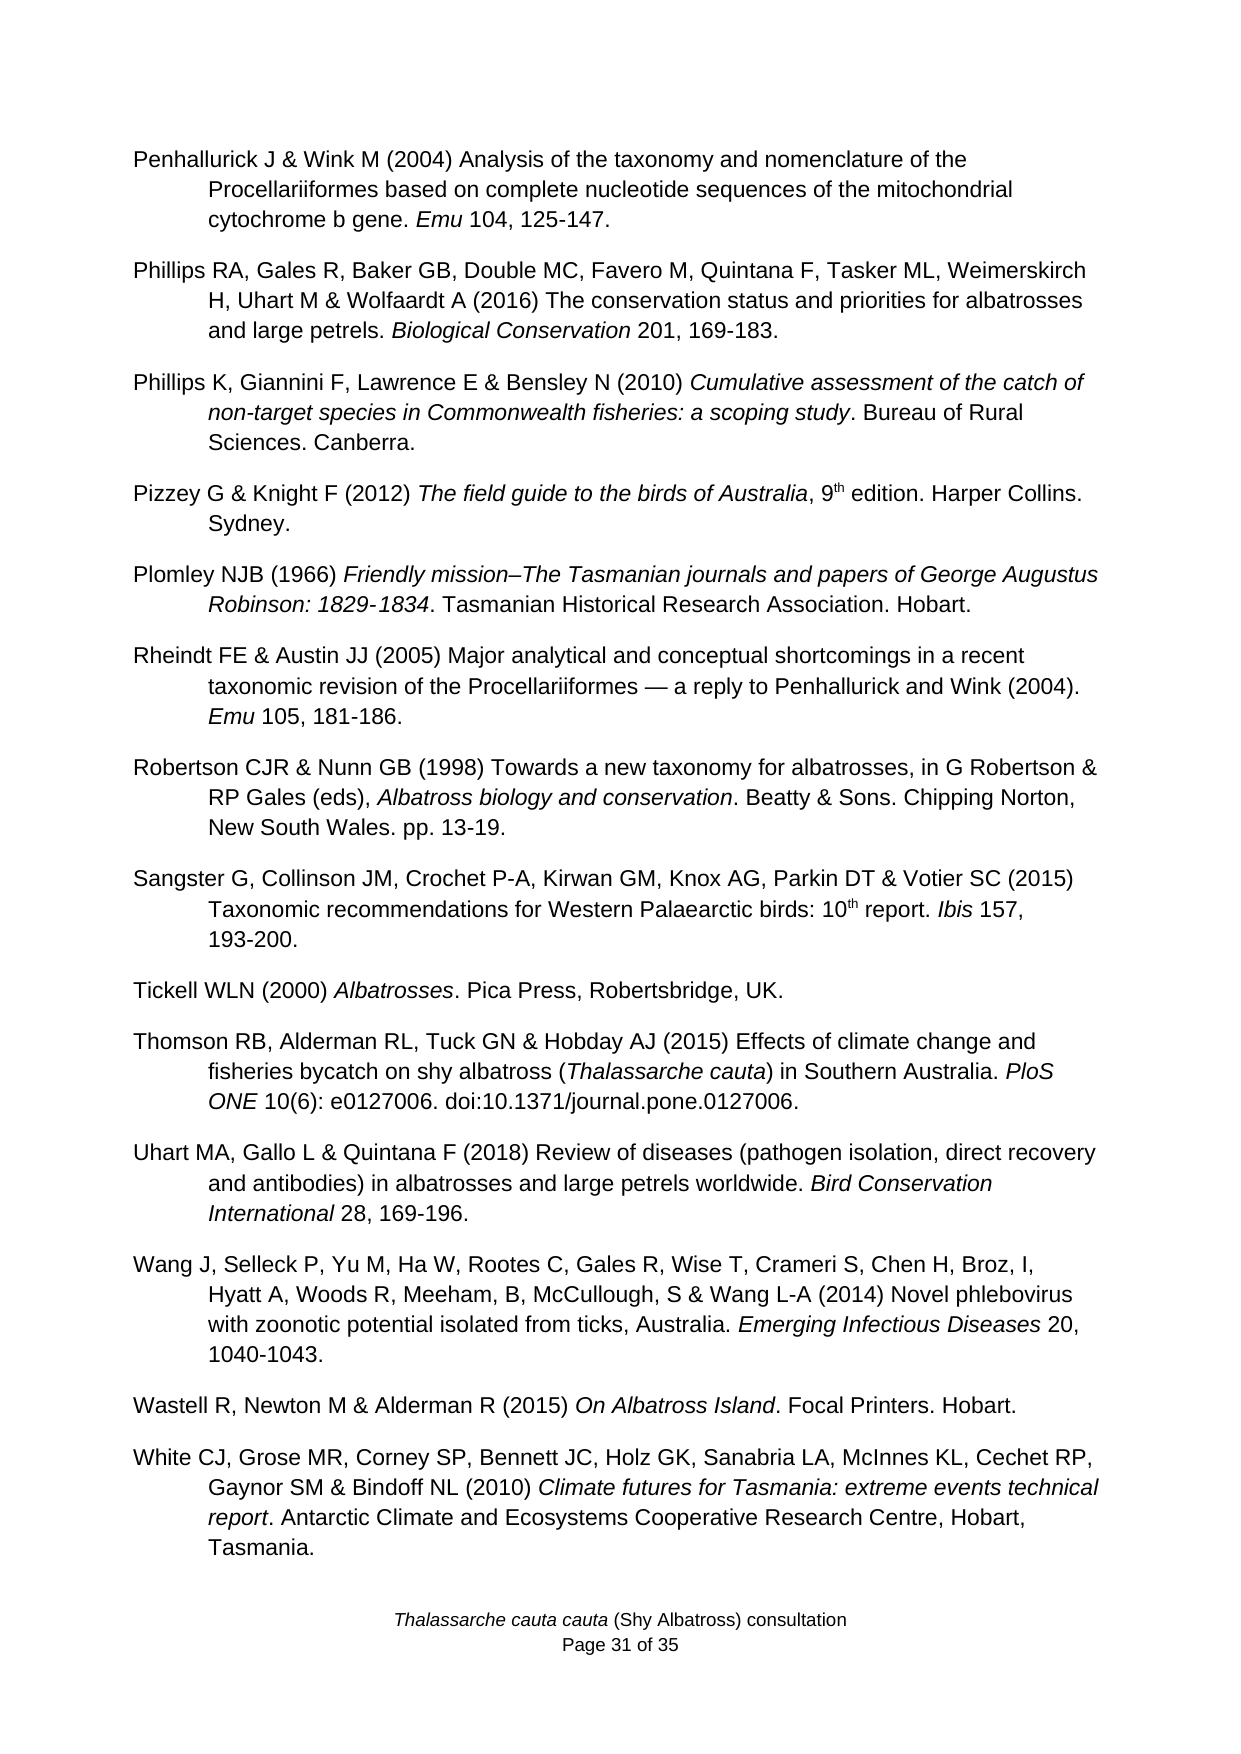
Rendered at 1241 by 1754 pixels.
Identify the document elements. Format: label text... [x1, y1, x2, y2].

text Sangster G, Collinson JM, Crochet P-A, Kirwan GM, Knox AG, Parkin DT & Votier SC (2015) Taxonomic recommendations for Western Palaearctic birds: 10th report. Ibis 157, 193-200. [133, 865, 1107, 952]
text Wastell R, Newton M & Alderman R (2015) On Albatross Island. Focal Printers. Hobart. [133, 1392, 1107, 1419]
text Phillips K, Giannini F, Lawrence E & Bensley N (2010) Cumulative assessment of the catch of non-target species in Commonwealth fisheries: a scoping study. Bureau of Rural Sciences. Canberra. [133, 368, 1107, 455]
text Robertson CJR & Nunn GB (1998) Towards a new taxonomy for albatrosses, in G Robertson & RP Gales (eds), Albatross biology and conservation. Beatty & Sons. Chipping Norton, New South Wales. pp. 13-19. [133, 754, 1107, 841]
text Thomson RB, Alderman RL, Tuck GN & Hobday AJ (2015) Effects of climate change and fisheries bycatch on shy albatross (Thalassarche cauta) in Southern Australia. PloS ONE 10(6): e0127006. doi:10.1371/journal.pone.0127006. [133, 1028, 1107, 1115]
text White CJ, Grose MR, Corney SP, Bennett JC, Holz GK, Sanabria LA, McInnes KL, Cechet RP, Gaynor SM & Bindoff NL (2010) Climate futures for Tasmania: extreme events technical report. Antarctic Climate and Ecosystems Cooperative Research Centre, Hobart, Tasmania. [133, 1443, 1107, 1561]
text Rheindt FE & Austin JJ (2005) Major analytical and conceptual shortcomings in a recent taxonomic revision of the Procellariiformes — a reply to Penhallurick and Wink (2004). Emu 105, 181-186. [133, 642, 1107, 729]
text Pizzey G & Knight F (2012) The field guide to the birds of Australia, 9th edition. Harper Collins. Sydney. [133, 480, 1107, 537]
text Uhart MA, Gallo L & Quintana F (2018) Review of diseases (pathogen isolation, direct recovery and antibodies) in albatrosses and large petrels worldwide. Bird Conservation International 28, 169-196. [133, 1139, 1107, 1226]
text Tickell WLN (2000) Albatrosses. Pica Press, Robertsbridge, UK. [133, 977, 1107, 1003]
text Wang J, Selleck P, Yu M, Ha W, Rootes C, Gales R, Wise T, Crameri S, Chen H, Broz, I, Hyatt A, Woods R, Meeham, B, McCullough, S & Wang L-A (2014) Novel phlebovirus with zoonotic potential isolated from ticks, Australia. Emerging Infectious Diseases 20, 1040-1043. [133, 1251, 1107, 1368]
text Plomley NJB (1966) Friendly mission–The Tasmanian journals and papers of George Augustus Robinson: 1829-1834. Tasmanian Historical Research Association. Hobart. [133, 561, 1107, 618]
text Penhallurick J & Wink M (2004) Analysis of the taxonomy and nomenclature of the Procellariiformes based on complete nucleotide sequences of the mitochondrial cytochrome b gene. Emu 104, 125-147. [133, 146, 1107, 232]
text Phillips RA, Gales R, Baker GB, Double MC, Favero M, Quintana F, Tasker ML, Weimerskirch H, Uhart M & Wolfaardt A (2016) The conservation status and priorities for albatrosses and large petrels. Biological Conservation 201, 169-183. [133, 257, 1107, 344]
